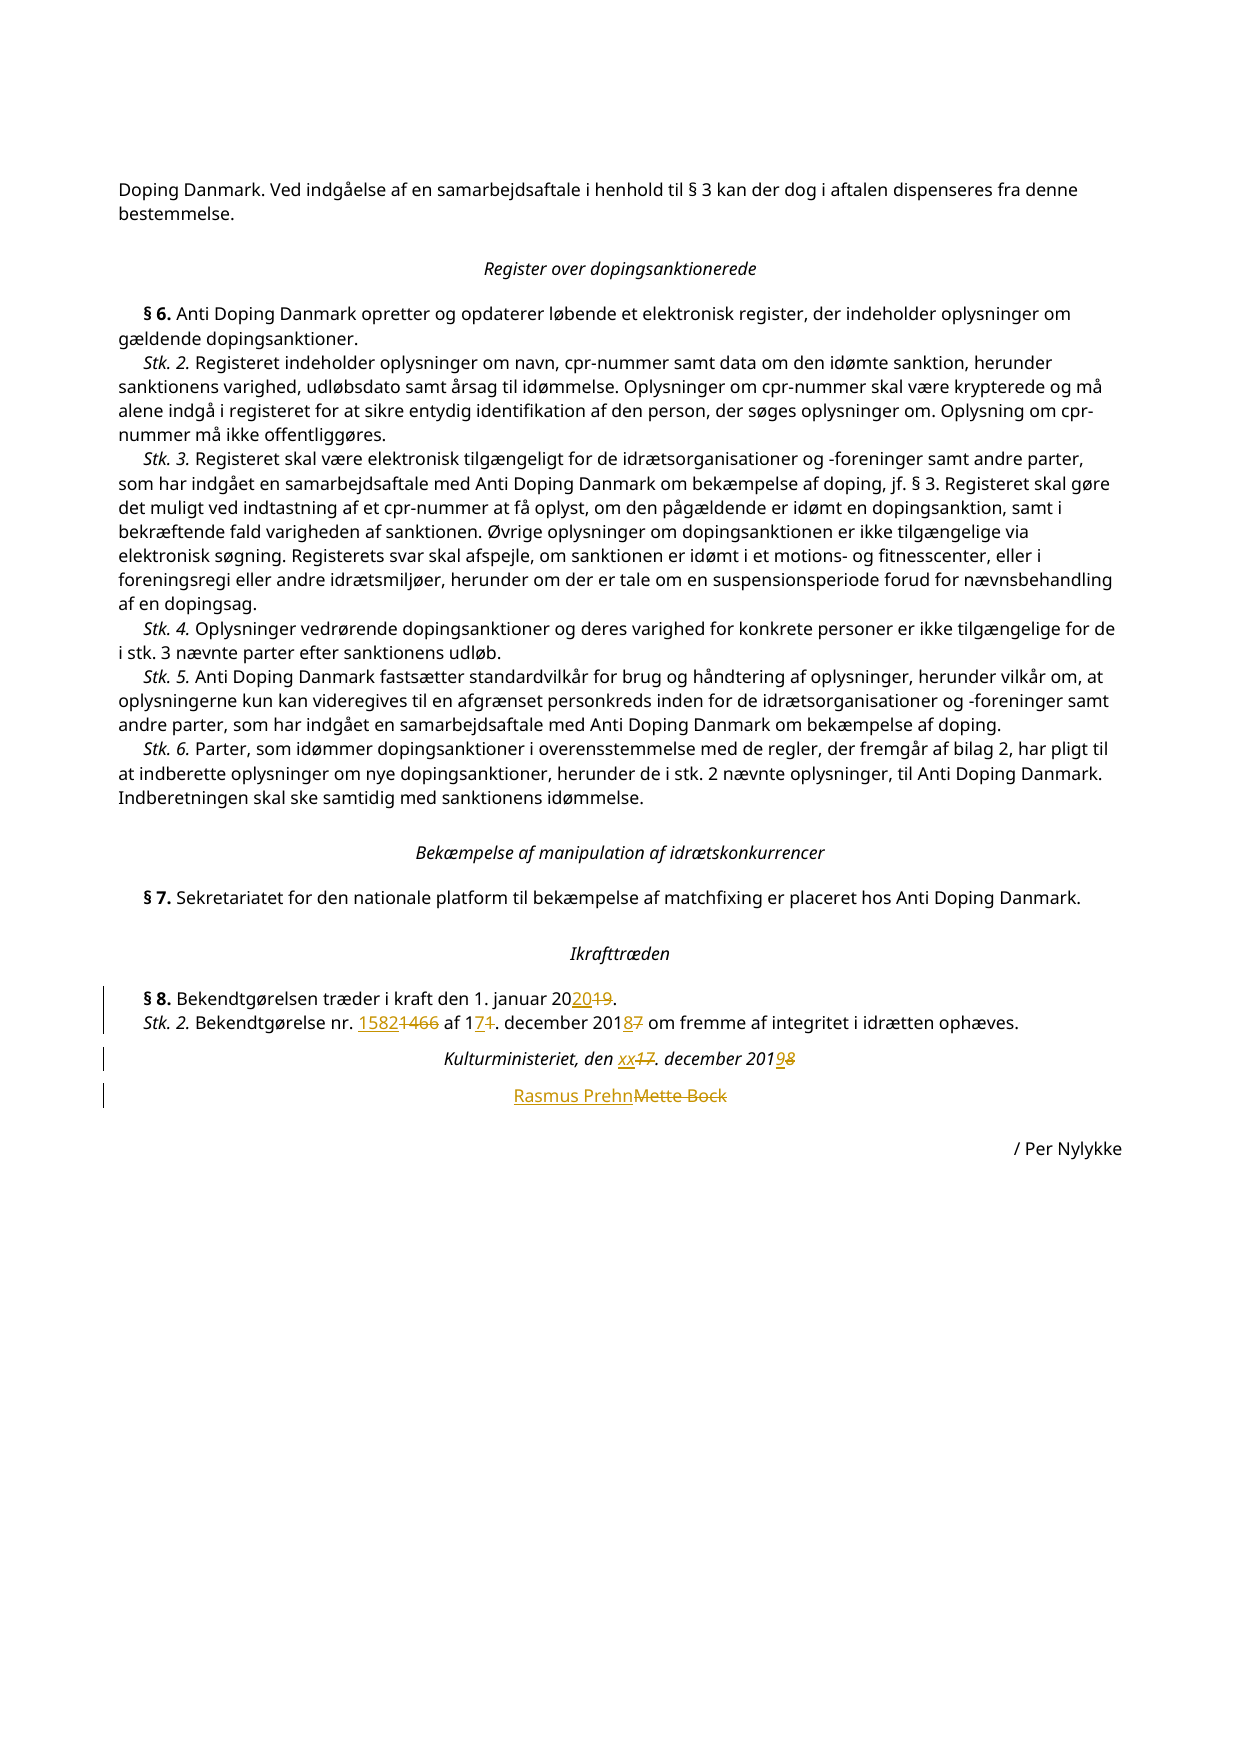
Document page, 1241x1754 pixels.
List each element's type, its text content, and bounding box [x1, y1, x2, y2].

text § 6. Anti Doping Danmark opretter og opdaterer løbende et elektronisk register, der indeholder oplysninger om gældende dopingsanktioner. [118, 302, 1122, 350]
text Bekæmpelse af manipulation af idrætskonkurrencer [118, 841, 1122, 865]
text Ikrafttræden [118, 941, 1122, 965]
text Kulturministeriet, den . december 201 [118, 1047, 1122, 1071]
text Stk. 3. Registeret skal være elektronisk tilgængeligt for de idrætsorganisationer og -foreninger samt andre parter, som har indgået en samarbejdsaftale med Anti Doping Danmark om bekæmpelse af doping, jf. § 3. Registeret skal gøre det muligt ved indtastning af et cpr-nummer at få oplyst, om den pågældende er idømt en dopingsanktion, samt i bekræftende fald varigheden af sanktionen. Øvrige oplysninger om dopingsanktionen er ikke tilgængelige via elektronisk søgning. Registerets svar skal afspejle, om sanktionen er idømt i et motions- og fitnesscenter, eller i foreningsregi eller andre idrætsmiljøer, herunder om der er tale om en suspensionsperiode forud for nævnsbehandling af en dopingsag. [118, 447, 1122, 616]
text Stk. 5. Anti Doping Danmark fastsætter standardvilkår for brug og håndtering af oplysninger, herunder vilkår om, at oplysningerne kun kan videregives til en afgrænset personkreds inden for de idrætsorganisationer og -foreninger samt andre parter, som har indgået en samarbejdsaftale med Anti Doping Danmark om bekæmpelse af doping. [118, 664, 1122, 737]
text Register over dopingsanktionerede [118, 257, 1122, 281]
text Stk. 2. Bekendtgørelse nr. af 1. december 201 om fremme af integritet i idrætten ophæves. [118, 1010, 1122, 1034]
text Stk. 2. Registeret indeholder oplysninger om navn, cpr-nummer samt data om den idømte sanktion, herunder sanktionens varighed, udløbsdato samt årsag til idømmelse. Oplysninger om cpr-nummer skal være krypterede og må alene indgå i registeret for at sikre entydig identifikation af den person, der søges oplysninger om. Oplysning om cpr-nummer må ikke offentliggøres. [118, 350, 1122, 447]
text / Per Nylykke [118, 1137, 1122, 1161]
text § 7. Sekretariatet for den nationale platform til bekæmpelse af matchfixing er placeret hos Anti Doping Danmark. [118, 886, 1122, 910]
text Stk. 4. Oplysninger vedrørende dopingsanktioner og deres varighed for konkrete personer er ikke tilgængelige for de i stk. 3 nævnte parter efter sanktionens udløb. [118, 616, 1122, 664]
text Stk. 6. Parter, som idømmer dopingsanktioner i overensstemmelse med de regler, der fremgår af bilag 2, har pligt til at indberette oplysninger om nye dopingsanktioner, herunder de i stk. 2 nævnte oplysninger, til Anti Doping Danmark. Indberetningen skal ske samtidig med sanktionens idømmelse. [118, 737, 1122, 809]
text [118, 177, 1122, 226]
text § 8. Bekendtgørelsen træder i kraft den 1. januar 20. [118, 986, 1122, 1010]
